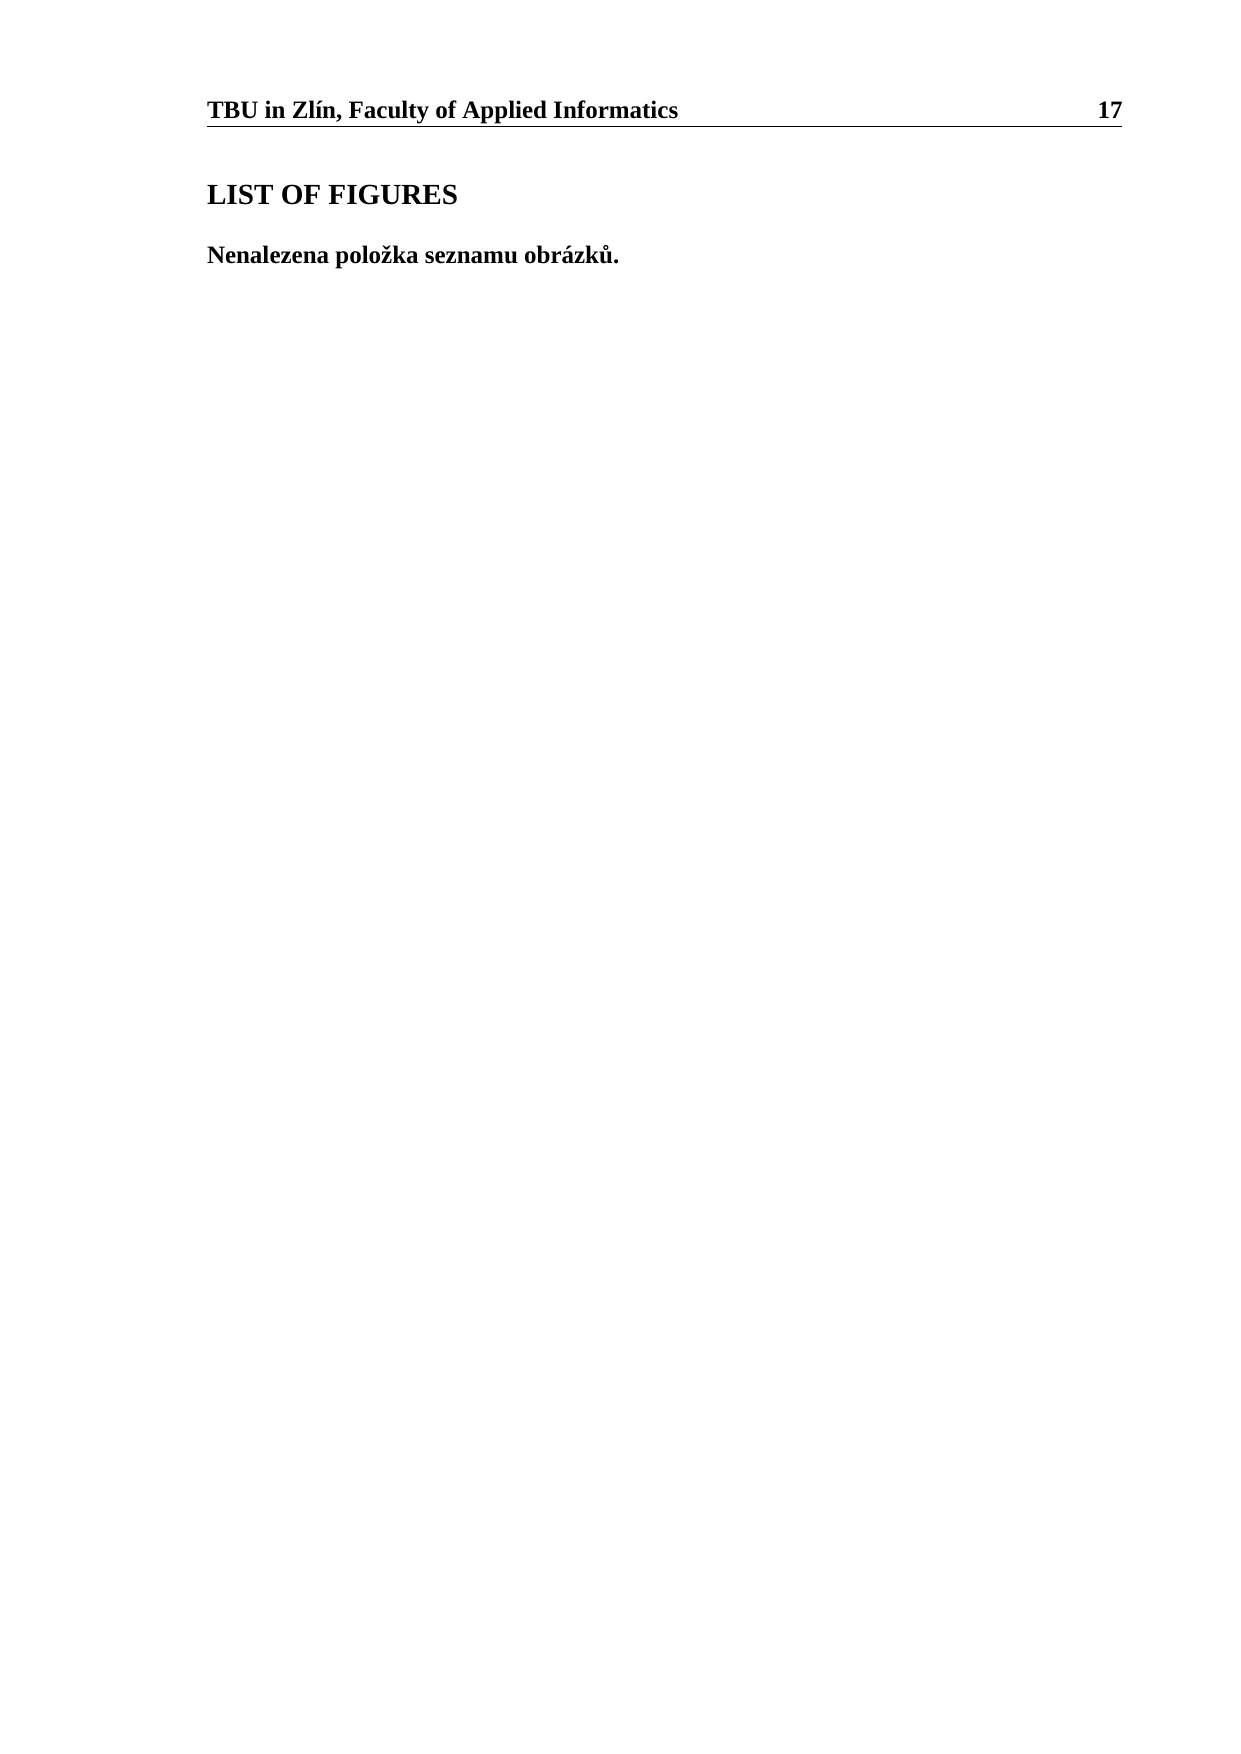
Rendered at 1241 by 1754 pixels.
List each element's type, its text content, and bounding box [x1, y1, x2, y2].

title list of figures [207, 177, 1122, 211]
text Nenalezena položka seznamu obrázků. [207, 240, 1122, 269]
